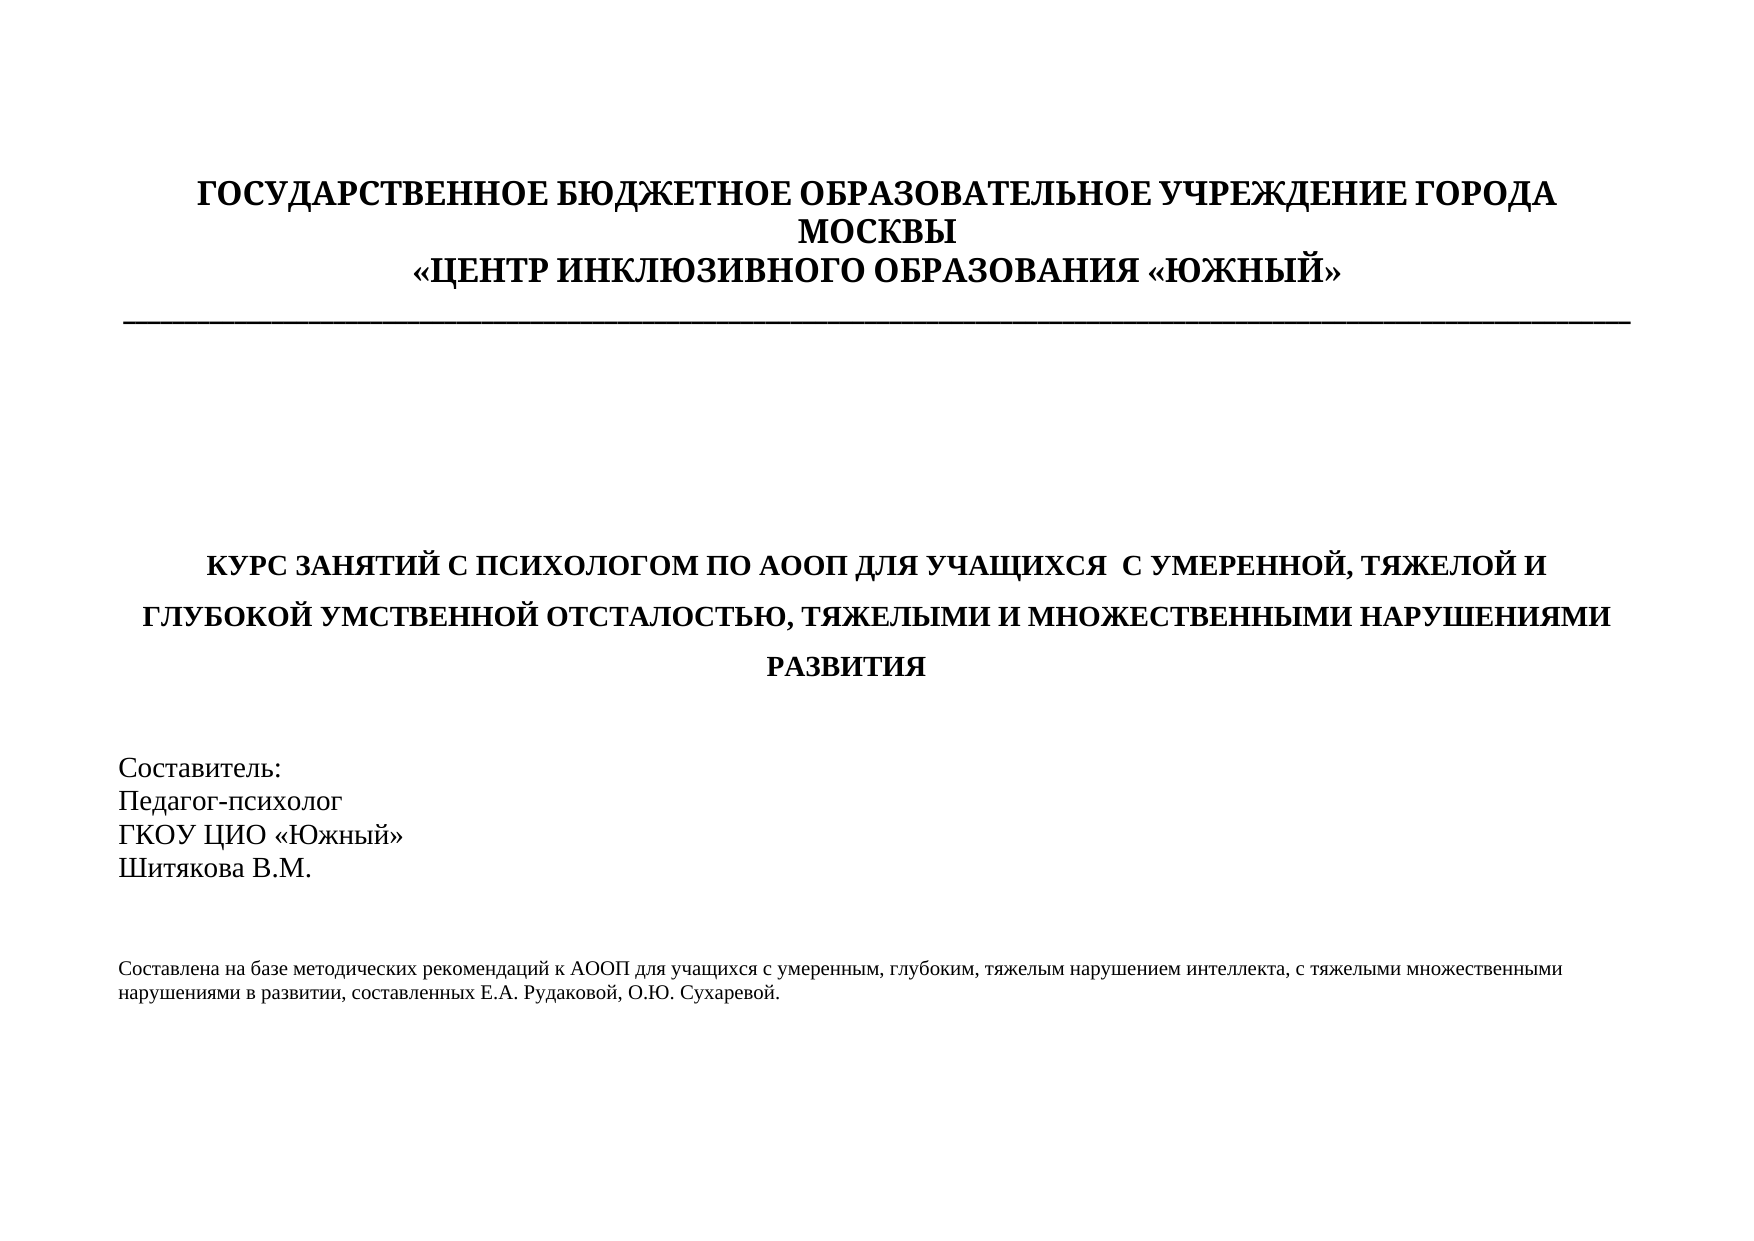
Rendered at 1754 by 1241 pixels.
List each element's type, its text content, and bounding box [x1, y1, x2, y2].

text КУРС ЗАНЯТИЙ С ПСИХОЛОГОМ ПО АООП ДЛЯ УЧАЩИХСЯ С УМЕРЕННОЙ, ТЯЖЕЛОЙ И ГЛУБОКОЙ УМСТВЕННОЙ ОТСТАЛОСТЬЮ, ТЯЖЕЛЫМИ И МНОЖЕСТВЕННЫМИ НАРУШЕНИЯМИ РАЗВИТИЯ [118, 548, 1636, 683]
text «ЦЕНТР ИНКЛЮЗИВНОГО ОБРАЗОВАНИЯ «ЮЖНЫЙ» __________________________________________________________________________________________________________________________ [118, 252, 1636, 329]
text ГОСУДАРСТВЕННОЕ БЮДЖЕТНОЕ ОБРАЗОВАТЕЛЬНОЕ УЧРЕЖДЕНИЕ ГОРОДА МОСКВЫ [118, 175, 1636, 252]
text ГКОУ ЦИО «Южный» [118, 817, 1636, 850]
text Составитель: [118, 750, 1636, 783]
text Шитякова В.М. [118, 850, 1636, 884]
text Педагог-психолог [118, 783, 1636, 817]
text Составлена на базе методических рекомендаций к АООП для учащихся с умеренным, глубоким, тяжелым нарушением интеллекта, с тяжелыми множественными нарушениями в развитии, составленных Е.А. Рудаковой, О.Ю. Сухаревой. [118, 956, 1636, 1004]
